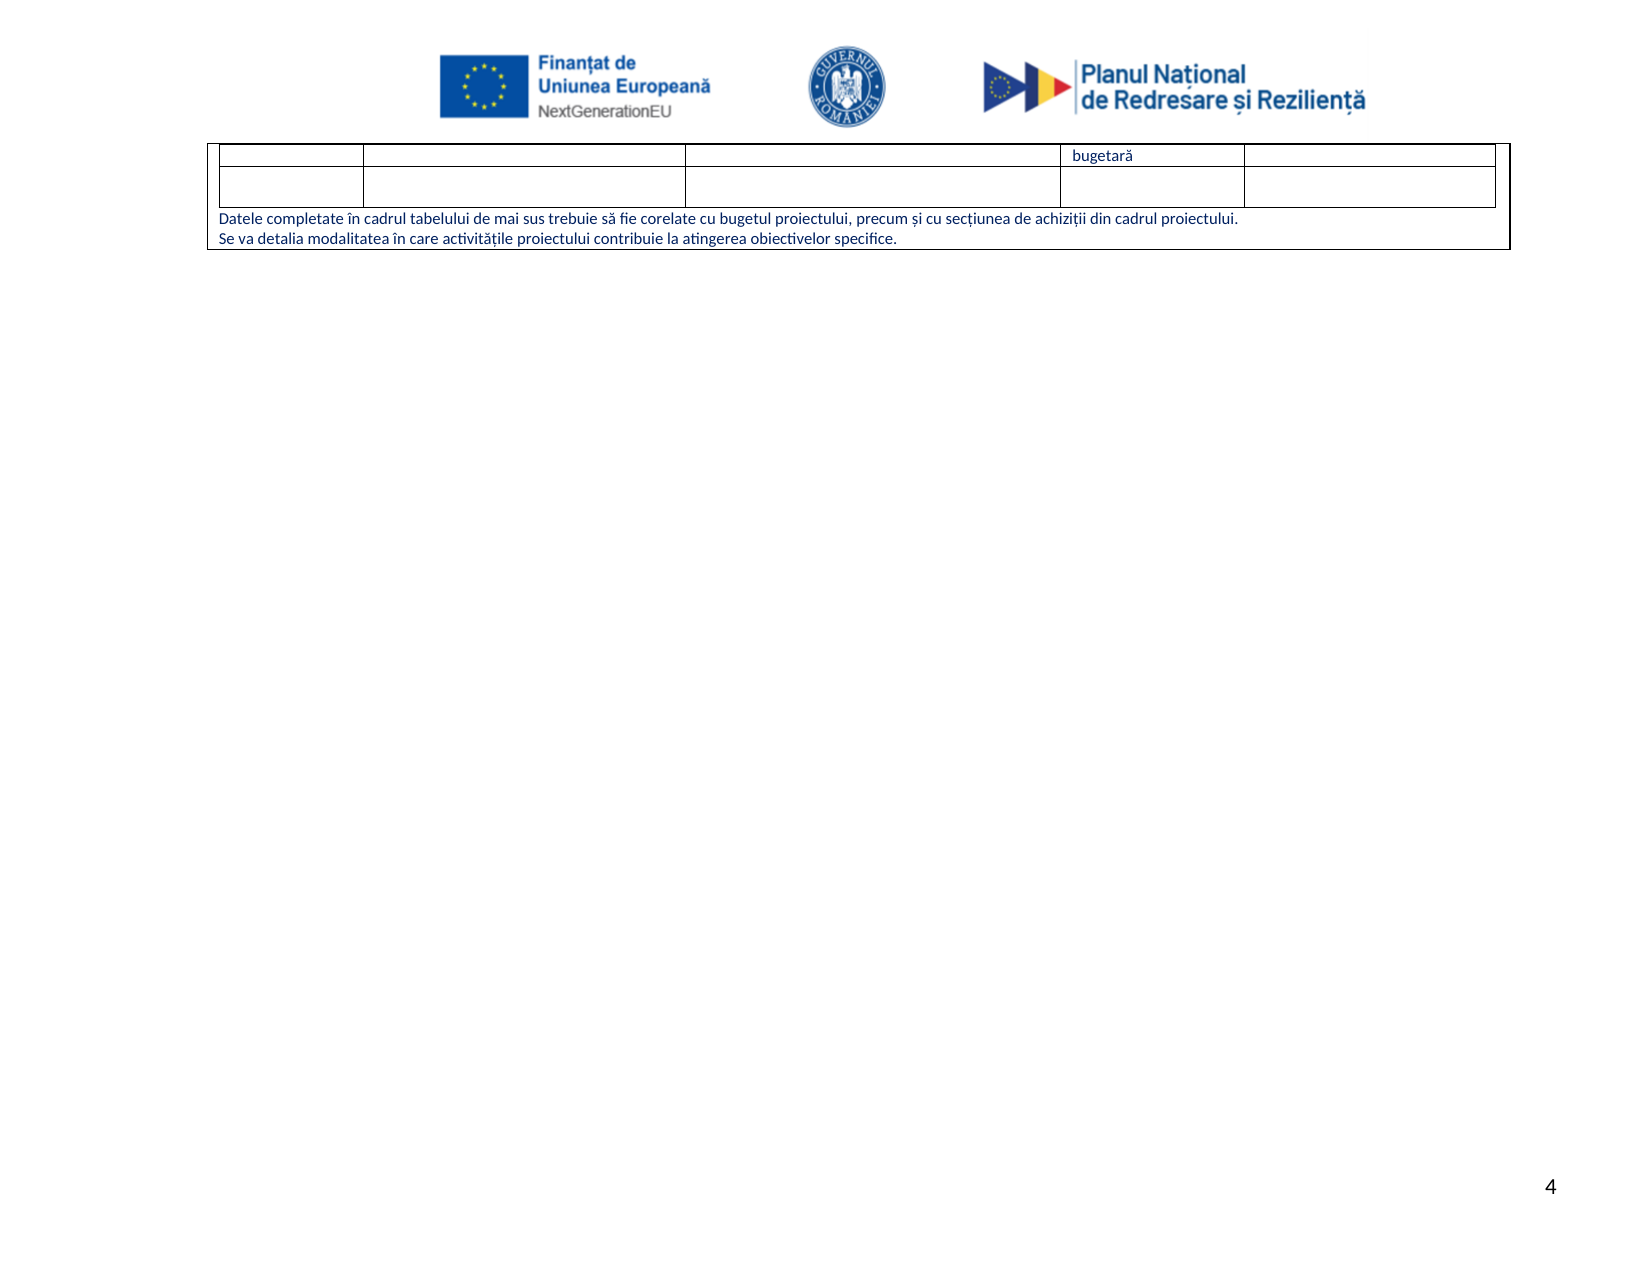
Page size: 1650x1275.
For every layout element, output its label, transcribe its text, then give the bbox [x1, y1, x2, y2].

picture [393, 28, 1369, 143]
